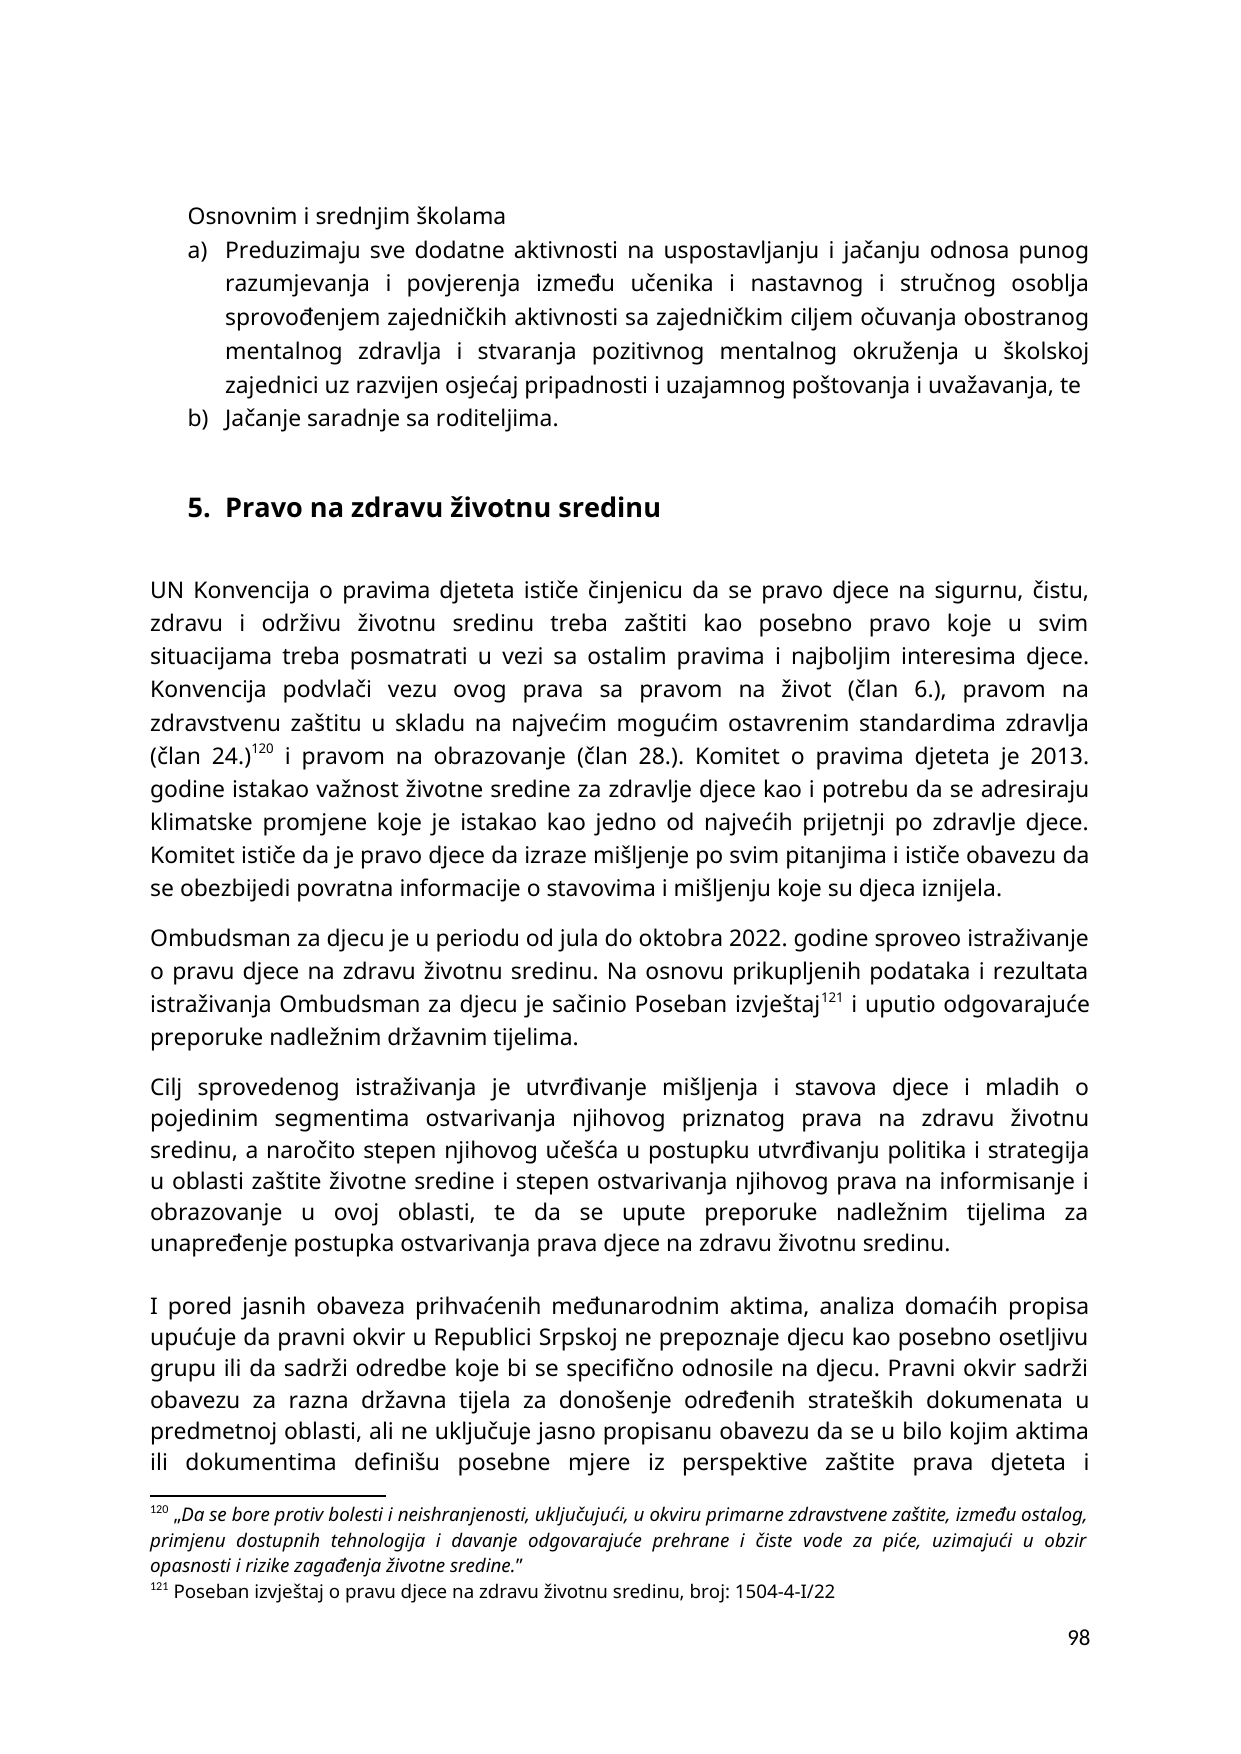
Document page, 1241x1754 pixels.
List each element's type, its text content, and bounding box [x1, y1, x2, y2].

list Preduzimaju sve dodatne aktivnosti na uspostavljanju i jačanju odnosa punog razumjevanja i povjerenja između učenika i nastavnog i stručnog osoblja sprovođenjem zajedničkih aktivnosti sa zajedničkim ciljem očuvanja obostranog mentalnog zdravlja i stvaranja pozitivnog mentalnog okruženja u školskoj zajednici uz razvijen osjećaj pripadnosti i uzajamnog poštovanja i uvažavanja, te [187, 233, 1090, 400]
subtitle Pravo na zdravu životnu sredinu [187, 489, 1090, 526]
text Osnovnim i srednjim školama [187, 200, 1090, 231]
text UN Konvencija o pravima djeteta ističe činjenicu da se pravo djece na sigurnu, čistu, zdravu i održivu životnu sredinu treba zaštiti kao posebno pravo koje u svim situacijama treba posmatrati u vezi sa ostalim pravima i najboljim interesima djece. Konvencija podvlači vezu ovog prava sa pravom na život (član 6.), pravom na zdravstvenu zaštitu u skladu na najvećim mogućim ostavrenim standardima zdravlja (član 24.) i pravom na obrazovanje (član 28.). Komitet o pravima djeteta je 2013. godine istakao važnost životne sredine za zdravlje djece kao i potrebu da se adresiraju klimatske promjene koje je istakao kao jedno od najvećih prijetnji po zdravlje djece. Komitet ističe da je pravo djece da izraze mišljenje po svim pitanjima i ističe obavezu da se obezbijedi povratna informacije o stavovima i mišljenju koje su djeca iznijela. [150, 574, 1090, 903]
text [150, 1290, 1090, 1477]
text Cilj sprovedenog istraživanja je utvrđivanje mišljenja i stavova djece i mladih o pojedinim segmentima ostvarivanja njihovog priznatog prava na zdravu životnu sredinu, a naročito stepen njihovog učešća u postupku utvrđivanju politika i strategija u oblasti zaštite životne sredine i stepen ostvarivanja njihovog prava na informisanje i obrazovanje u ovoj oblasti, te da se upute preporuke nadležnim tijelima za unapređenje postupka ostvarivanja prava djece na zdravu životnu sredinu. [150, 1071, 1090, 1259]
list Jačanje saradnje sa roditeljima. [187, 402, 1090, 433]
text Ombudsman za djecu je u periodu od jula do oktobra 2022. godine sproveo istraživanje o pravu djece na zdravu životnu sredinu. Na osnovu prikupljenih podataka i rezultata istraživanja Ombudsman za djecu je sačinio Poseban izvještaj i uputio odgovarajuće preporuke nadležnim državnim tijelima. [150, 922, 1090, 1053]
